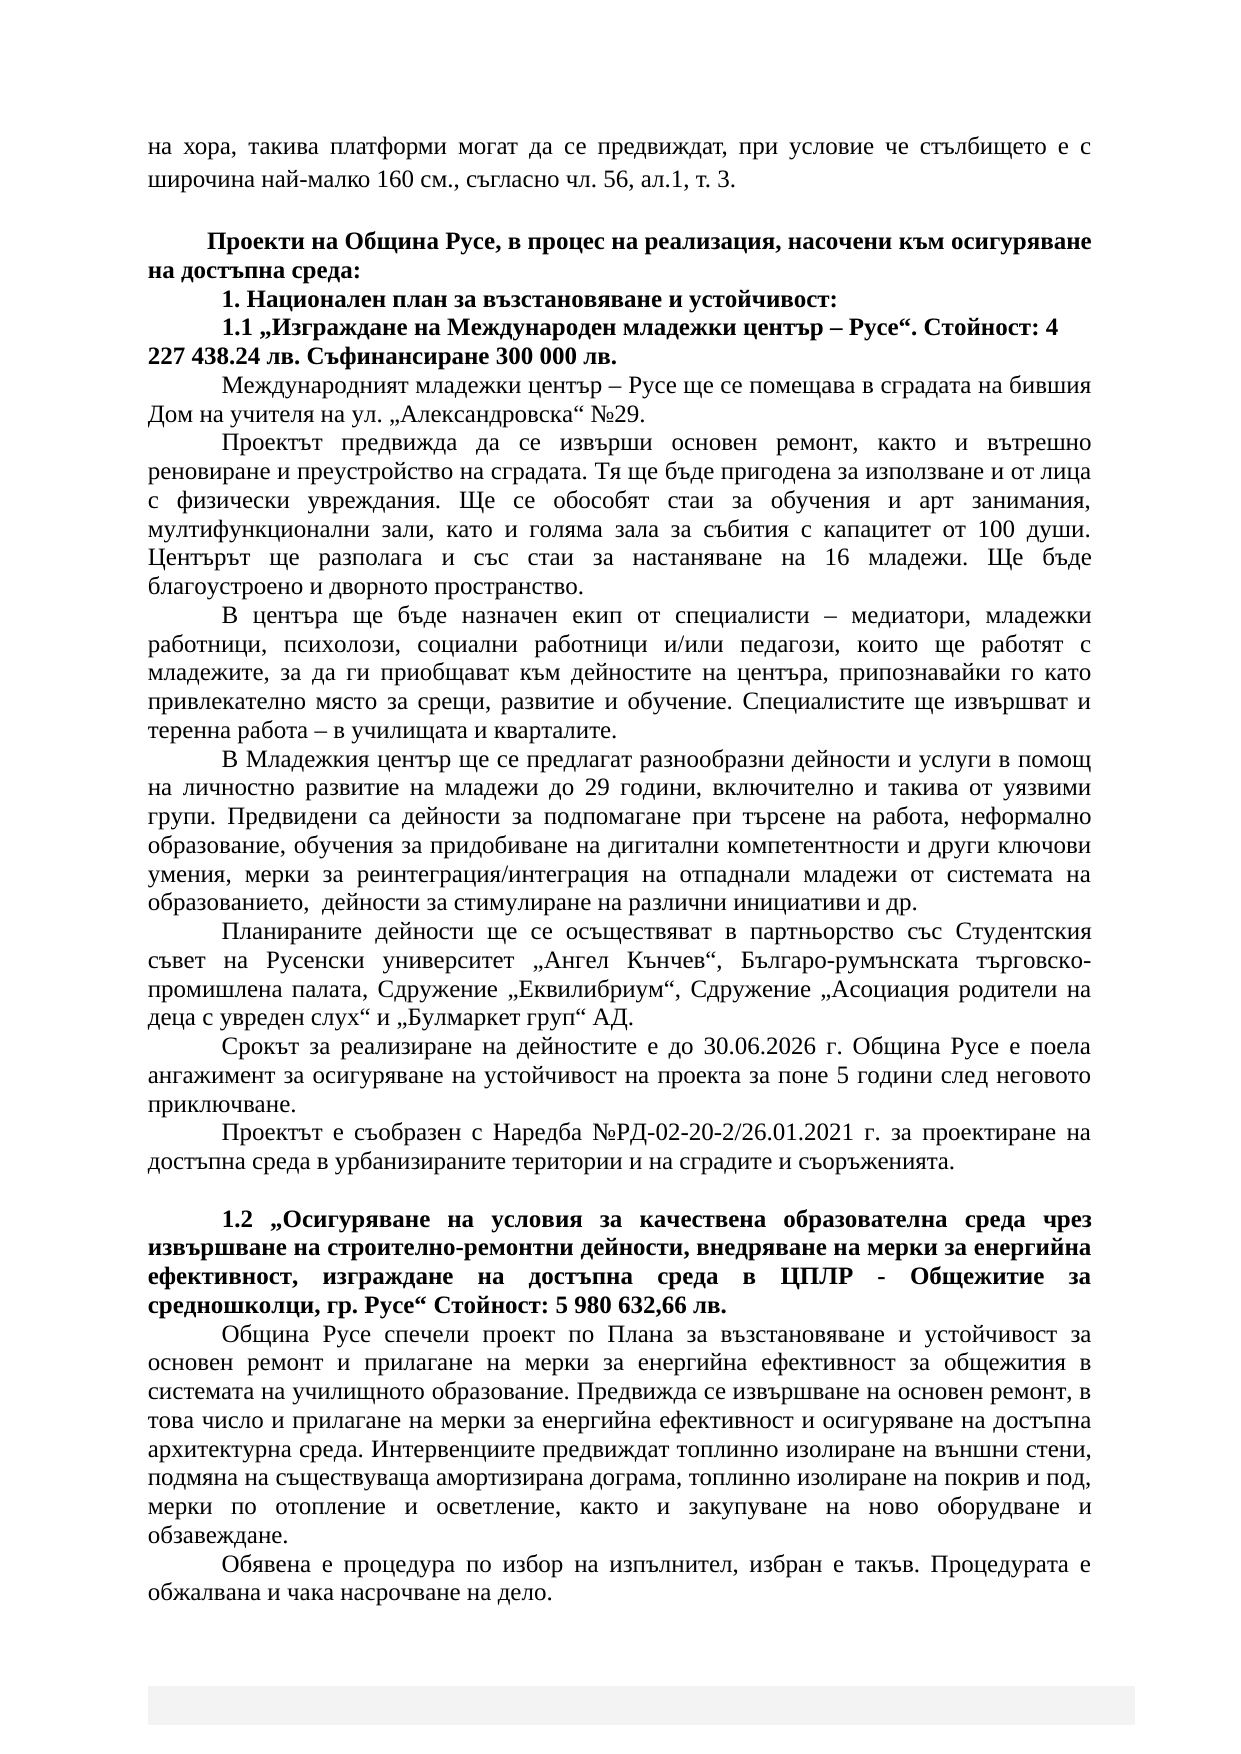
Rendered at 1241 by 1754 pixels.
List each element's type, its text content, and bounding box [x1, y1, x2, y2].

text Международният младежки център – Русе ще се помещава в сградата на бившия Дом на учителя на ул. „Александровска“ №29. [148, 370, 1092, 427]
text Обявена е процедура по избор на изпълнител, избран е такъв. Процедурата е обжалвана и чака насрочване на дело. [148, 1549, 1092, 1606]
text 1. Национален план за възстановяване и устойчивост: [148, 284, 1092, 312]
text 1.2 „Осигуряване на условия за качествена образователна среда чрез извършване на строително-ремонтни дейности, внедряване на мерки за енергийна ефективност, изграждане на достъпна среда в ЦПЛР - Общежитие за средношколци, гр. Русе“ Стойност: 5 980 632,66 лв. [148, 1204, 1092, 1319]
text Проектът предвижда да се извърши основен ремонт, както и вътрешно реновиране и преустройство на сградата. Тя ще бъде пригодена за използване и от лица с физически увреждания. Ще се обособят стаи за обучения и арт занимания, мултифункционални зали, като и голяма зала за събития с капацитет от 100 души. Центърът ще разполага и със стаи за настаняване на 16 младежи. Ще бъде благоустроено и дворното пространство. [148, 427, 1092, 600]
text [148, 131, 1092, 193]
text 1.1 „Изграждане на Международен младежки център – Русе“. Стойност: 4 227 438.24 лв. Съфинансиране 300 000 лв. [148, 312, 1092, 370]
text Проектът е съобразен с Наредба №РД-02-20-2/26.01.2021 г. за проектиране на достъпна среда в урбанизираните територии и на сградите и съоръженията. [148, 1117, 1092, 1175]
text Срокът за реализиране на дейностите е до 30.06.2026 г. Община Русе е поела ангажимент за осигуряване на устойчивост на проекта за поне 5 години след неговото приключване. [148, 1031, 1092, 1117]
text Проекти на Община Русе, в процес на реализация, насочени към осигуряване на достъпна среда: [148, 226, 1092, 284]
text В центъра ще бъде назначен екип от специалисти – медиатори, младежки работници, психолози, социални работници и/или педагози, които ще работят с младежите, за да ги приобщават към дейностите на центъра, припознавайки го като привлекателно място за срещи, развитие и обучение. Специалистите ще извършват и теренна работа – в училищата и кварталите. [148, 600, 1092, 744]
text В Младежкия център ще се предлагат разнообразни дейности и услуги в помощ на личностно развитие на младежи до 29 години, включително и такива от уязвими групи. Предвидени са дейности за подпомагане при търсене на работа, неформално образование, обучения за придобиване на дигитални компетентности и други ключови умения, мерки за реинтеграция/интеграция на отпаднали младежи от системата на образованието, дейности за стимулиране на различни инициативи и др. [148, 744, 1092, 916]
text Планираните дейности ще се осъществяват в партньорство със Студентския съвет на Русенски университет „Ангел Кънчев“, Българо-румънската търговско-промишлена палата, Сдружение „Еквилибриум“, Сдружение „Асоциация родители на деца с увреден слух“ и „Булмаркет груп“ АД. [148, 916, 1092, 1031]
